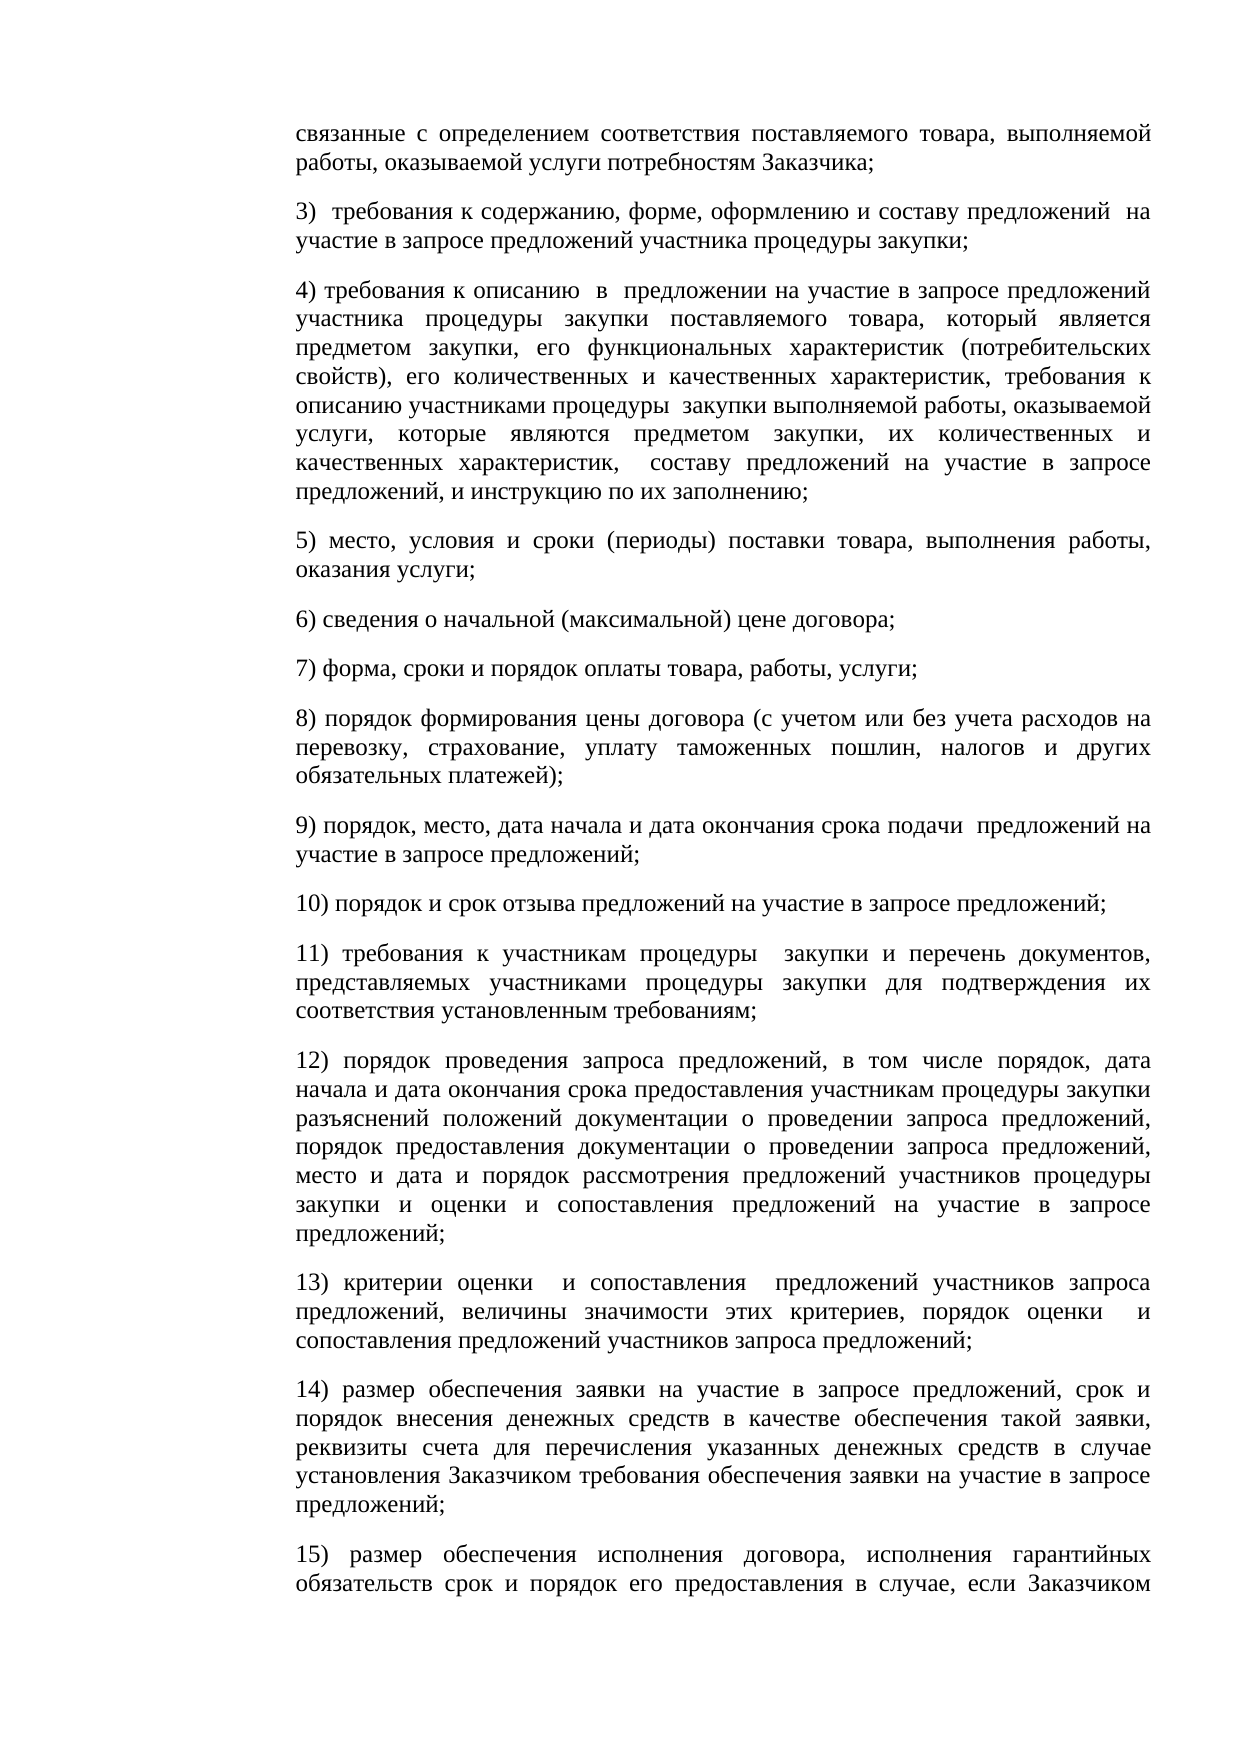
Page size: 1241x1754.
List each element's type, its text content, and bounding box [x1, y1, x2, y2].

text 12) порядок проведения запроса предложений, в том числе порядок, дата начала и дата окончания срока предоставления участникам процедуры закупки разъяснений положений документации о проведении запроса предложений, порядок предоставления документации о проведении запроса предложений, место и дата и порядок рассмотрения предложений участников процедуры закупки и оценки и сопоставления предложений на участие в запросе предложений; [295, 1045, 1152, 1246]
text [295, 118, 1152, 176]
text 7) форма, сроки и порядок оплаты товара, работы, услуги; [295, 653, 1152, 682]
text 4) требования к описанию в предложении на участие в запросе предложений участника процедуры закупки поставляемого товара, который является предметом закупки, его функциональных характеристик (потребительских свойств), его количественных и качественных характеристик, требования к описанию участниками процедуры закупки выполняемой работы, оказываемой услуги, которые являются предметом закупки, их количественных и качественных характеристик, составу предложений на участие в запросе предложений, и инструкцию по их заполнению; [295, 275, 1152, 505]
text 10) порядок и срок отзыва предложений на участие в запросе предложений; [295, 888, 1152, 917]
text 3) требования к содержанию, форме, оформлению и составу предложений на участие в запросе предложений участника процедуры закупки; [295, 196, 1152, 254]
text 9) порядок, место, дата начала и дата окончания срока подачи предложений на участие в запросе предложений; [295, 810, 1152, 868]
text 14) размер обеспечения заявки на участие в запросе предложений, срок и порядок внесения денежных средств в качестве обеспечения такой заявки, реквизиты счета для перечисления указанных денежных средств в случае установления Заказчиком требования обеспечения заявки на участие в запросе предложений; [295, 1374, 1152, 1518]
text 13) критерии оценки и сопоставления предложений участников запроса предложений, величины значимости этих критериев, порядок оценки и сопоставления предложений участников запроса предложений; [295, 1267, 1152, 1353]
text 5) место, условия и сроки (периоды) поставки товара, выполнения работы, оказания услуги; [295, 526, 1152, 583]
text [295, 1539, 1152, 1596]
text 11) требования к участникам процедуры закупки и перечень документов, представляемых участниками процедуры закупки для подтверждения их соответствия установленным требованиям; [295, 938, 1152, 1024]
text 8) порядок формирования цены договора (с учетом или без учета расходов на перевозку, страхование, уплату таможенных пошлин, налогов и других обязательных платежей); [295, 703, 1152, 789]
text 6) сведения о начальной (максимальной) цене договора; [295, 604, 1152, 633]
